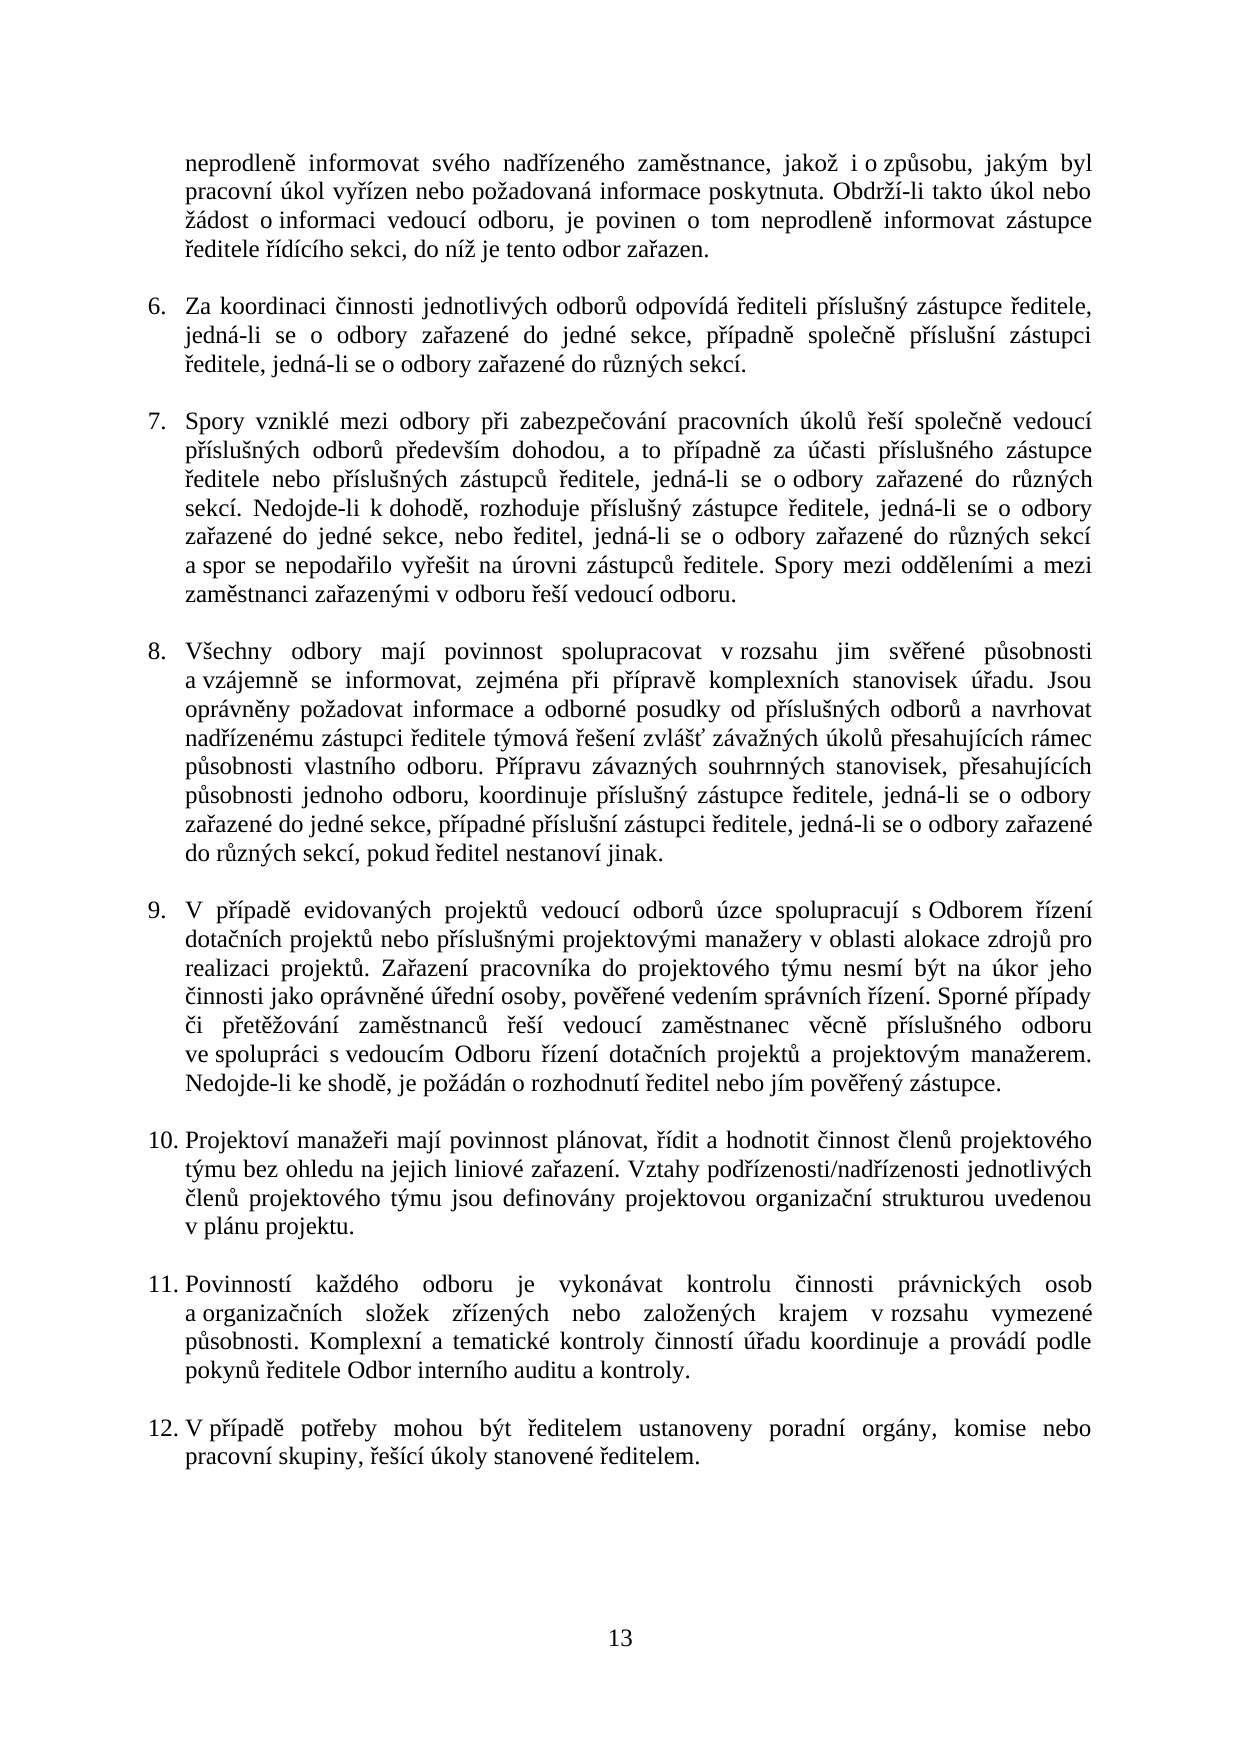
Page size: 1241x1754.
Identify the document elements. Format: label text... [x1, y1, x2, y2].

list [148, 148, 1093, 263]
list V případě evidovaných projektů vedoucí odborů úzce spolupracují s Odborem řízení dotačních projektů nebo příslušnými projektovými manažery v oblasti alokace zdrojů pro realizaci projektů. Zařazení pracovníka do projektového týmu nesmí být na úkor jeho činnosti jako oprávněné úřední osoby, pověřené vedením správních řízení. Sporné případy či přetěžování zaměstnanců řeší vedoucí zaměstnanec věcně příslušného odboru ve spolupráci s vedoucím Odboru řízení dotačních projektů a projektovým manažerem. Nedojde-li ke shodě, je požádán o rozhodnutí ředitel nebo jím pověřený zástupce. [148, 895, 1093, 1096]
list Projektoví manažeři mají povinnost plánovat, řídit a hodnotit činnost členů projektového týmu bez ohledu na jejich liniové zařazení. Vztahy podřízenosti/nadřízenosti jednotlivých členů projektového týmu jsou definovány projektovou organizační strukturou uvedenou v plánu projektu. [148, 1125, 1093, 1240]
list Všechny odbory mají povinnost spolupracovat v rozsahu jim svěřené působnosti a vzájemně se informovat, zejména při přípravě komplexních stanovisek úřadu. Jsou oprávněny požadovat informace a odborné posudky od příslušných odborů a navrhovat nadřízenému zástupci ředitele týmová řešení zvlášť závažných úkolů přesahujících rámec působnosti vlastního odboru. Přípravu závazných souhrnných stanovisek, přesahujících působnosti jednoho odboru, koordinuje příslušný zástupce ředitele, jedná-li se o odbory zařazené do jedné sekce, případné příslušní zástupci ředitele, jedná-li se o odbory zařazené do různých sekcí, pokud ředitel nestanoví jinak. [148, 636, 1093, 866]
list Za koordinaci činnosti jednotlivých odborů odpovídá řediteli příslušný zástupce ředitele, jedná-li se o odbory zařazené do jedné sekce, případně společně příslušní zástupci ředitele, jedná-li se o odbory zařazené do různých sekcí. [148, 291, 1093, 378]
list Spory vzniklé mezi odbory při zabezpečování pracovních úkolů řeší společně vedoucí příslušných odborů především dohodou, a to případně za účasti příslušného zástupce ředitele nebo příslušných zástupců ředitele, jedná-li se o odbory zařazené do různých sekcí. Nedojde-li k dohodě, rozhoduje příslušný zástupce ředitele, jedná-li se o odbory zařazené do jedné sekce, nebo ředitel, jedná-li se o odbory zařazené do různých sekcí a spor se nepodařilo vyřešit na úrovni zástupců ředitele. Spory mezi odděleními a mezi zaměstnanci zařazenými v odboru řeší vedoucí odboru. [148, 406, 1093, 608]
list Povinností každého odboru je vykonávat kontrolu činnosti právnických osob a organizačních složek zřízených nebo založených krajem v rozsahu vymezené působnosti. Komplexní a tematické kontroly činností úřadu koordinuje a provádí podle pokynů ředitele Odbor interního auditu a kontroly. [148, 1269, 1093, 1384]
list V případě potřeby mohou být ředitelem ustanoveny poradní orgány, komise nebo pracovní skupiny, řešící úkoly stanovené ředitelem. [148, 1413, 1093, 1470]
